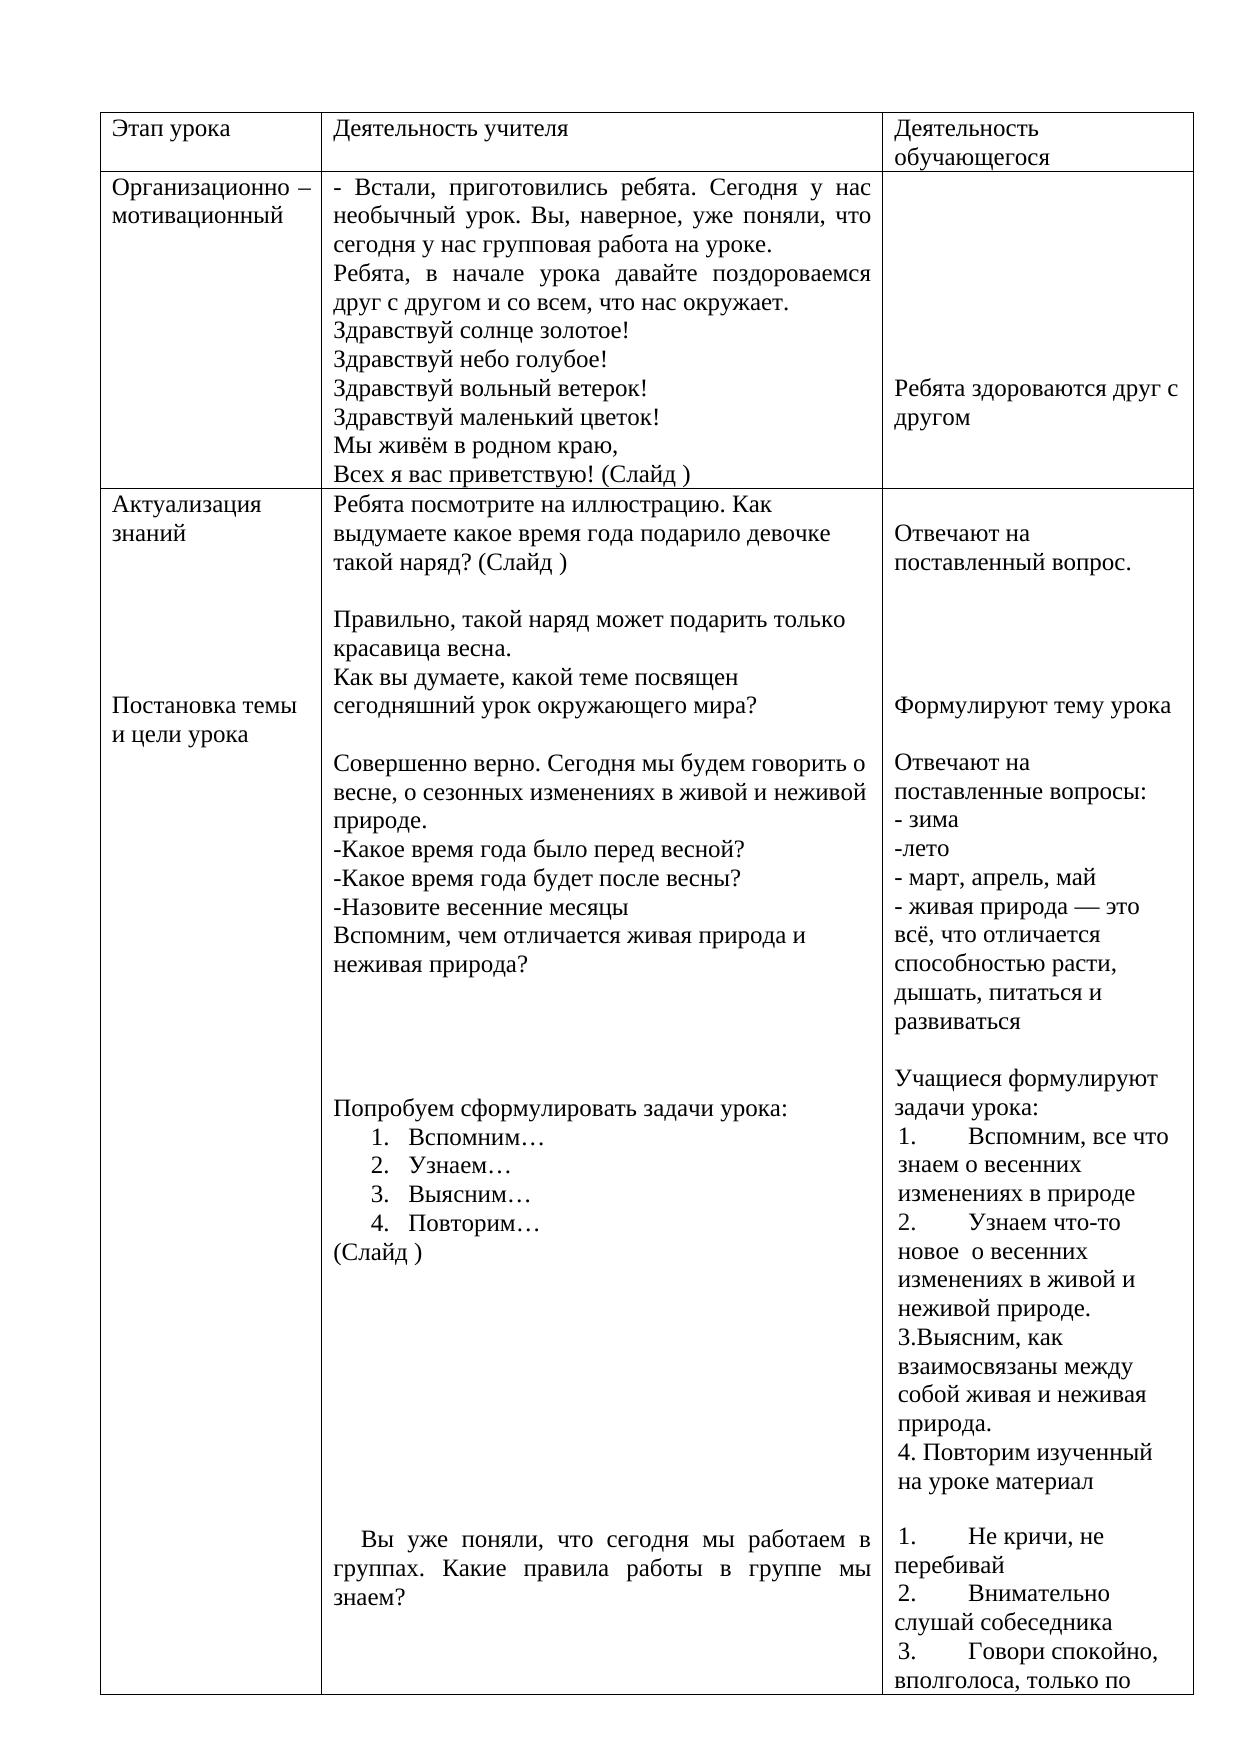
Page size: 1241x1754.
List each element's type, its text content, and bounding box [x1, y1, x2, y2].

table_header Деятельность обучающегося [883, 113, 1193, 171]
table_cell - Встали, приготовились ребята. Сегодня у нас необычный урок. Вы, наверное, уже поняли, что сегодня у нас групповая работа на уроке. Ребята, в начале урока давайте поздороваемся друг с другом и со всем, что нас окружает. Здравствуй солнце золотое! Здравствуй небо голубое! Здравствуй вольный ветерок! Здравствуй маленький цветок! Мы живём в родном краю, Всех я вас приветствую! (Слайд ) [322, 172, 882, 488]
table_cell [322, 489, 882, 1693]
table_header Этап урока [101, 113, 321, 171]
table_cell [101, 489, 321, 1693]
table_cell Организационно – мотивационный [101, 172, 321, 488]
table_cell Ребята здороваются друг с другом [883, 172, 1193, 488]
table_header Деятельность учителя [322, 113, 882, 171]
